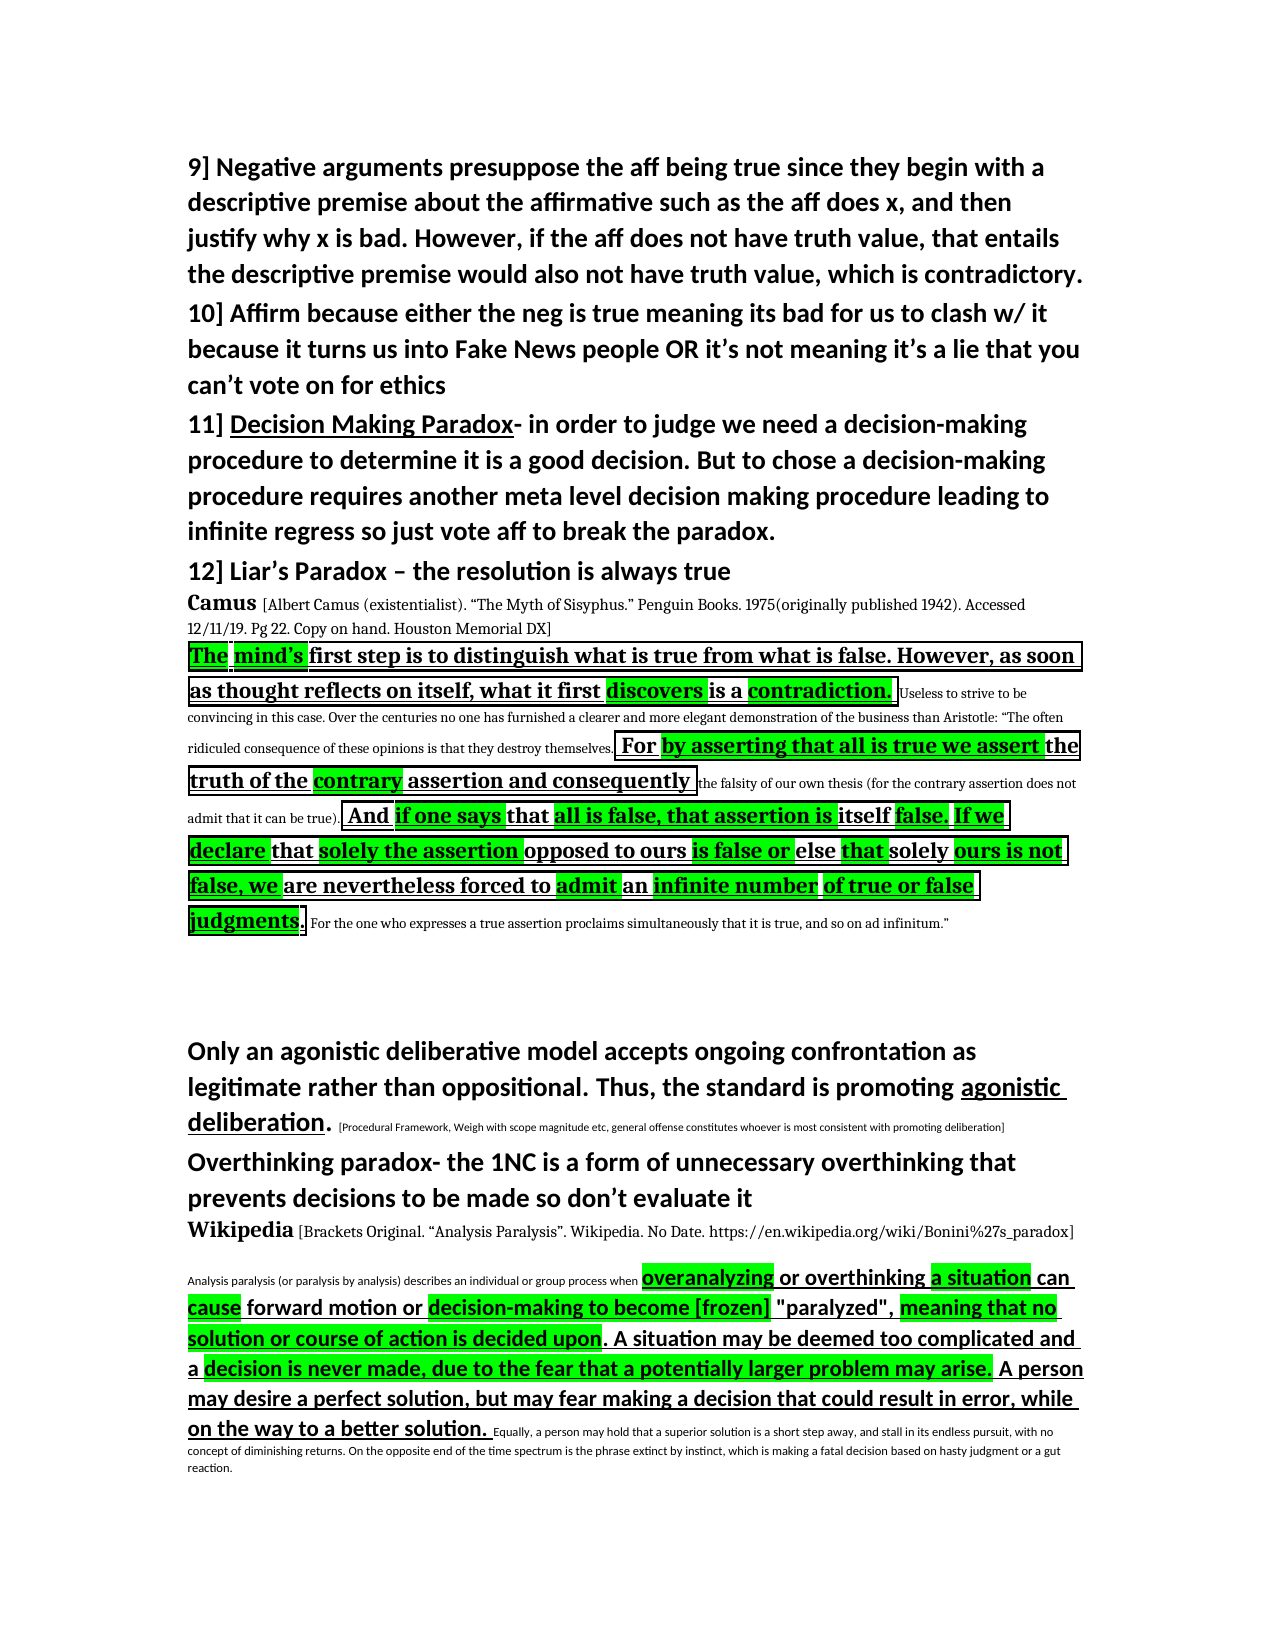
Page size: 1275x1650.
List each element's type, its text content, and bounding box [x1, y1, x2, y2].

subtitle 12] Liar’s Paradox – the resolution is always true [187, 554, 1087, 587]
subtitle 10] Affirm because either the neg is true meaning its bad for us to clash w/ it because it turns us into Fake News people OR it’s not meaning it’s a lie that you can’t vote on for ethics [187, 297, 1087, 401]
subtitle 9] Negative arguments presuppose the aff being true since they begin with a descriptive premise about the affirmative such as the aff does x, and then justify why x is bad. However, if the aff does not have truth value, that entails the descriptive premise would also not have truth value, which is contradictory. [187, 150, 1087, 290]
text Camus [Albert Camus (existentialist). “The Myth of Sisyphus.” Penguin Books. 1975(originally published 1942). Accessed 12/11/19. Pg 22. Copy on hand. Houston Memorial DX] [187, 590, 1087, 638]
subtitle Overthinking paradox- the 1NC is a form of unnecessary overthinking that prevents decisions to be made so don’t evaluate it [187, 1145, 1087, 1214]
text Wikipedia [Brackets Original. “Analysis Paralysis”. Wikipedia. No Date. https://en.wikipedia.org/wiki/Bonini%27s_paradox] [187, 1216, 1087, 1243]
text The mind’s first step is to distinguish what is true from what is false. However, as soon as thought reflects on itself, what it first discovers is a contradiction. Useless to strive to be convincing in this case. Over the centuries no one has furnished a clearer and more elegant demonstration of the business than Aristotle: “The often ridiculed consequence of these opinions is that they destroy themselves. For by asserting that all is true we assert the truth of the contrary assertion and consequently the falsity of our own thesis (for the contrary assertion does not admit that it can be true). And if one says that all is false, that assertion is itself false. If we declare that solely the assertion opposed to ours is false or else that solely ours is not false, we are nevertheless forced to admit an infinite number of true or false judgments. For the one who expresses a true assertion proclaims simultaneously that it is true, and so on ad infinitum.” [187, 641, 1087, 936]
text Analysis paralysis (or paralysis by analysis) describes an individual or group process when overanalyzing or overthinking a situation can cause forward motion or decision-making to become [frozen] "paralyzed", meaning that no solution or course of action is decided upon. A situation may be deemed too complicated and a decision is never made, due to the fear that a potentially larger problem may arise. A person may desire a perfect solution, but may fear making a decision that could result in error, while on the way to a better solution. Equally, a person may hold that a superior solution is a short step away, and stall in its endless pursuit, with no concept of diminishing returns. On the opposite end of the time spectrum is the phrase extinct by instinct, which is making a fatal decision based on hasty judgment or a gut reaction. [187, 1263, 1087, 1475]
subtitle 11] Decision Making Paradox- in order to judge we need a decision-making procedure to determine it is a good decision. But to chose a decision-making procedure requires another meta level decision making procedure leading to infinite regress so just vote aff to break the paradox. [187, 408, 1087, 548]
subtitle Only an agonistic deliberative model accepts ongoing confrontation as legitimate rather than oppositional. Thus, the standard is promoting agonistic deliberation. [Procedural Framework, Weigh with scope magnitude etc, general offense constitutes whoever is most consistent with promoting deliberation] [187, 1034, 1087, 1138]
